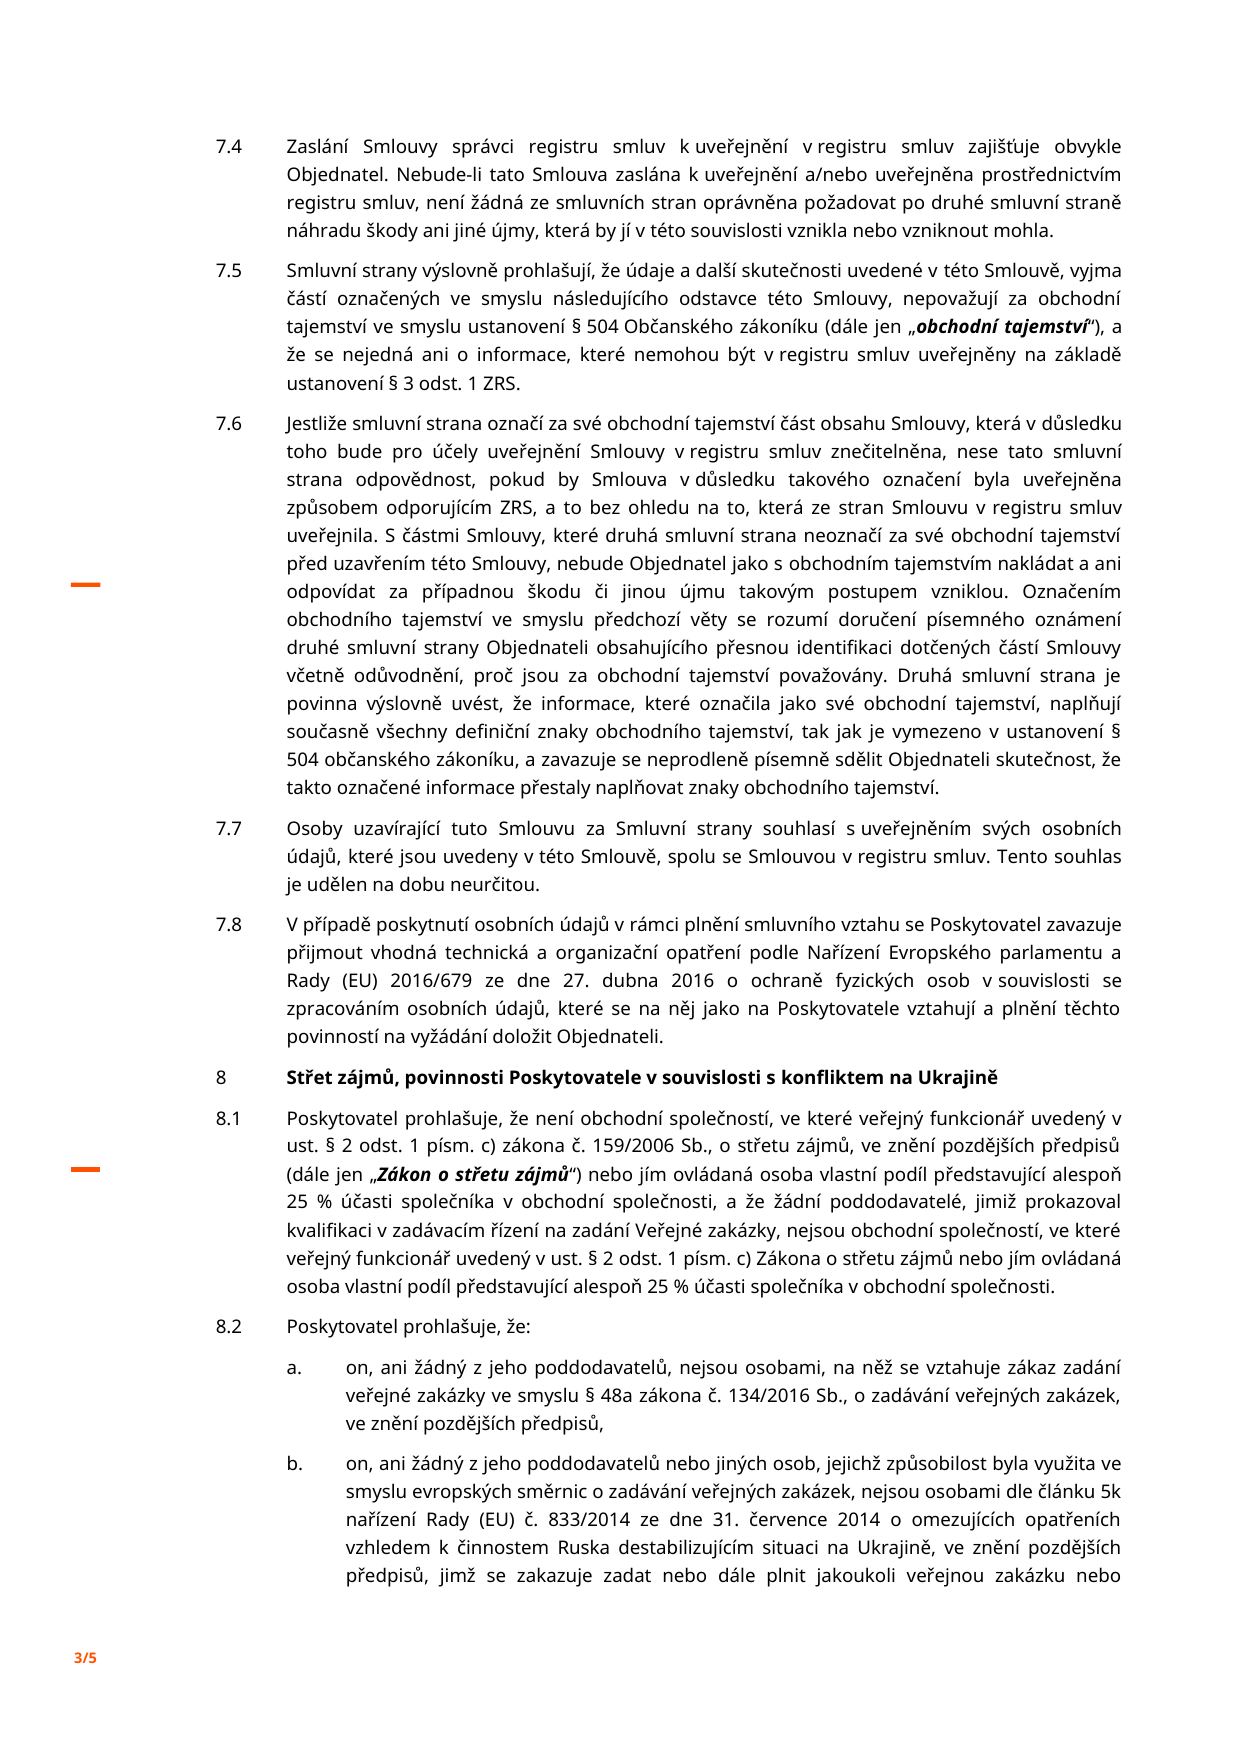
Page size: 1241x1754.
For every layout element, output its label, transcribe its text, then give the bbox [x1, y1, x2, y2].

list on, ani žádný z jeho poddodavatelů, nejsou osobami, na něž se vztahuje zákaz zadání veřejné zakázky ve smyslu § 48a zákona č. 134/2016 Sb., o zadávání veřejných zakázek, ve znění pozdějších předpisů, [286, 1354, 1122, 1436]
subtitle V případě poskytnutí osobních údajů v rámci plnění smluvního vztahu se Poskytovatel zavazuje přijmout vhodná technická a organizační opatření podle Nařízení Evropského parlamentu a Rady (EU) 2016/679 ze dne 27. dubna 2016 o ochraně fyzických osob v souvislosti se zpracováním osobních údajů, které se na něj jako na Poskytovatele vztahují a plnění těchto povinností na vyžádání doložit Objednateli. [216, 912, 1122, 1049]
subtitle Poskytovatel prohlašuje, že: [216, 1313, 1122, 1339]
subtitle Střet zájmů, povinnosti Poskytovatele v souvislosti s konfliktem na Ukrajině [216, 1064, 1122, 1090]
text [286, 1451, 1122, 1588]
subtitle Zaslání Smlouvy správci registru smluv k uveřejnění v registru smluv zajišťuje obvykle Objednatel. Nebude-li tato Smlouva zaslána k uveřejnění a/nebo uveřejněna prostřednictvím registru smluv, není žádná ze smluvních stran oprávněna požadovat po druhé smluvní straně náhradu škody ani jiné újmy, která by jí v této souvislosti vznikla nebo vzniknout mohla. [216, 133, 1122, 243]
subtitle Jestliže smluvní strana označí za své obchodní tajemství část obsahu Smlouvy, která v důsledku toho bude pro účely uveřejnění Smlouvy v registru smluv znečitelněna, nese tato smluvní strana odpovědnost, pokud by Smlouva v důsledku takového označení byla uveřejněna způsobem odporujícím ZRS, a to bez ohledu na to, která ze stran Smlouvu v registru smluv uveřejnila. S částmi Smlouvy, které druhá smluvní strana neoznačí za své obchodní tajemství před uzavřením této Smlouvy, nebude Objednatel jako s obchodním tajemstvím nakládat a ani odpovídat za případnou škodu či jinou újmu takovým postupem vzniklou. Označením obchodního tajemství ve smyslu předchozí věty se rozumí doručení písemného oznámení druhé smluvní strany Objednateli obsahujícího přesnou identifikaci dotčených částí Smlouvy včetně odůvodnění, proč jsou za obchodní tajemství považovány. Druhá smluvní strana je povinna výslovně uvést, že informace, které označila jako své obchodní tajemství, naplňují současně všechny definiční znaky obchodního tajemství, tak jak je vymezeno v ustanovení § 504 občanského zákoníku, a zavazuje se neprodleně písemně sdělit Objednateli skutečnost, že takto označené informace přestaly naplňovat znaky obchodního tajemství. [216, 410, 1122, 800]
subtitle Poskytovatel prohlašuje, že není obchodní společností, ve které veřejný funkcionář uvedený v ust. § 2 odst. 1 písm. c) zákona č. 159/2006 Sb., o střetu zájmů, ve znění pozdějších předpisů (dále jen „Zákon o střetu zájmů“) nebo jím ovládaná osoba vlastní podíl představující alespoň 25 % účasti společníka v obchodní společnosti, a že žádní poddodavatelé, jimiž prokazoval kvalifikaci v zadávacím řízení na zadání Veřejné zakázky, nejsou obchodní společností, ve které veřejný funkcionář uvedený v ust. § 2 odst. 1 písm. c) Zákona o střetu zájmů nebo jím ovládaná osoba vlastní podíl představující alespoň 25 % účasti společníka v obchodní společnosti. [216, 1105, 1122, 1298]
subtitle Smluvní strany výslovně prohlašují, že údaje a další skutečnosti uvedené v této Smlouvě, vyjma částí označených ve smyslu následujícího odstavce této Smlouvy, nepovažují za obchodní tajemství ve smyslu ustanovení § 504 Občanského zákoníku (dále jen „obchodní tajemství“), a že se nejedná ani o informace, které nemohou být v registru smluv uveřejněny na základě ustanovení § 3 odst. 1 ZRS. [216, 258, 1122, 395]
subtitle Osoby uzavírající tuto Smlouvu za Smluvní strany souhlasí s uveřejněním svých osobních údajů, které jsou uvedeny v této Smlouvě, spolu se Smlouvou v registru smluv. Tento souhlas je udělen na dobu neurčitou. [216, 815, 1122, 897]
